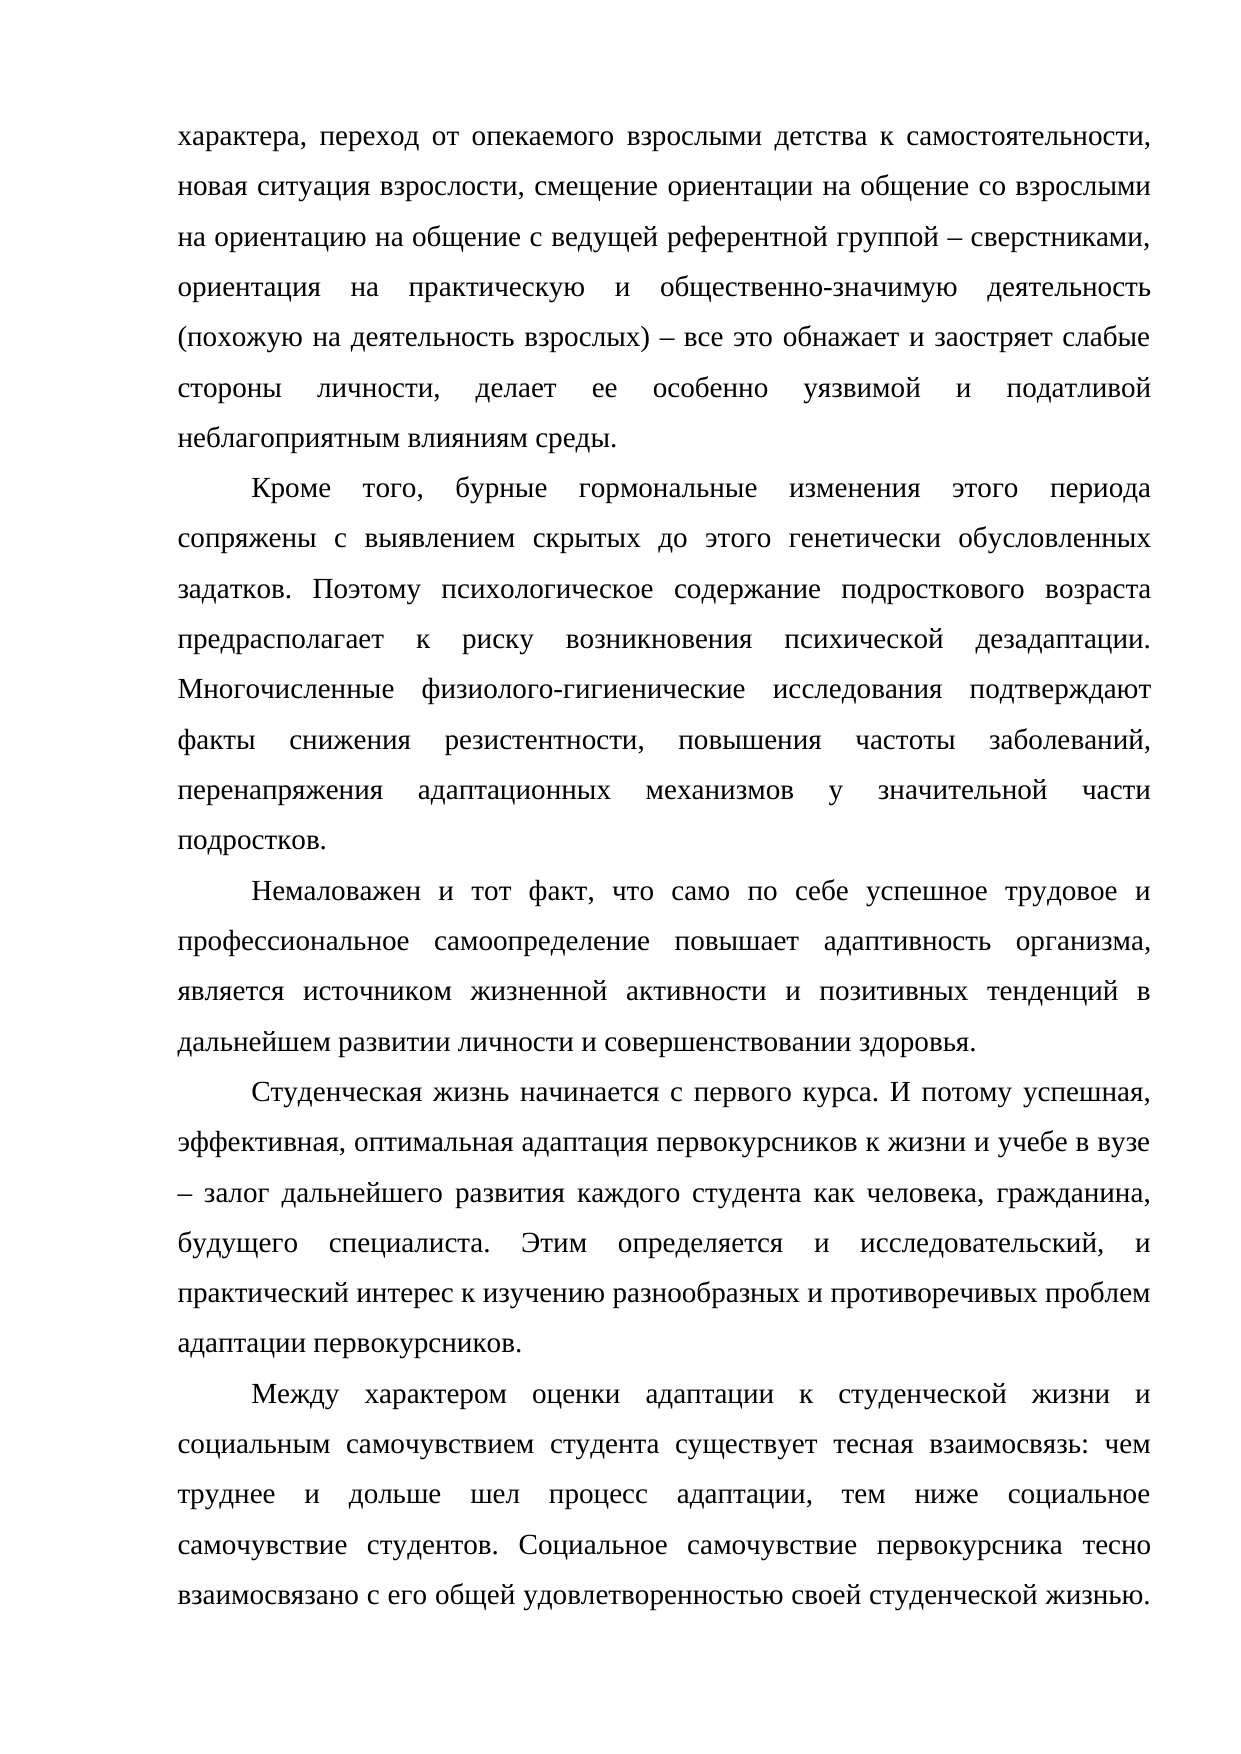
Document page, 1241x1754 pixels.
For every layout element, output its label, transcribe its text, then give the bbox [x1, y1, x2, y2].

text Кроме того, бурные гормональные изменения этого периода сопряжены с выявлением скрытых до этого генетически обусловленных задатков. Поэтому психологическое содержание подросткового возраста предрасполагает к риску возникновения психической дезадаптации. Многочисленные физиолого-гигиенические исследования подтверждают факты снижения резистентности, повышения частоты заболеваний, перенапряжения адаптационных механизмов у значительной части подростков. [177, 470, 1152, 856]
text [177, 118, 1152, 453]
text Студенческая жизнь начинается с первого курса. И потому успешная, эффективная, оптимальная адаптация первокурсников к жизни и учебе в вузе – залог дальнейшего развития каждого студента как человека, гражданина, будущего специалиста. Этим определяется и исследовательский, и практический интерес к изучению разнообразных и противоречивых проблем адаптации первокурсников. [177, 1074, 1152, 1359]
text Немаловажен и тот факт, что само по себе успешное трудовое и профессиональное самоопределение повышает адаптивность организма, является источником жизненной активности и позитивных тенденций в дальнейшем развитии личности и совершенствовании здоровья. [177, 873, 1152, 1057]
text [177, 1376, 1152, 1611]
